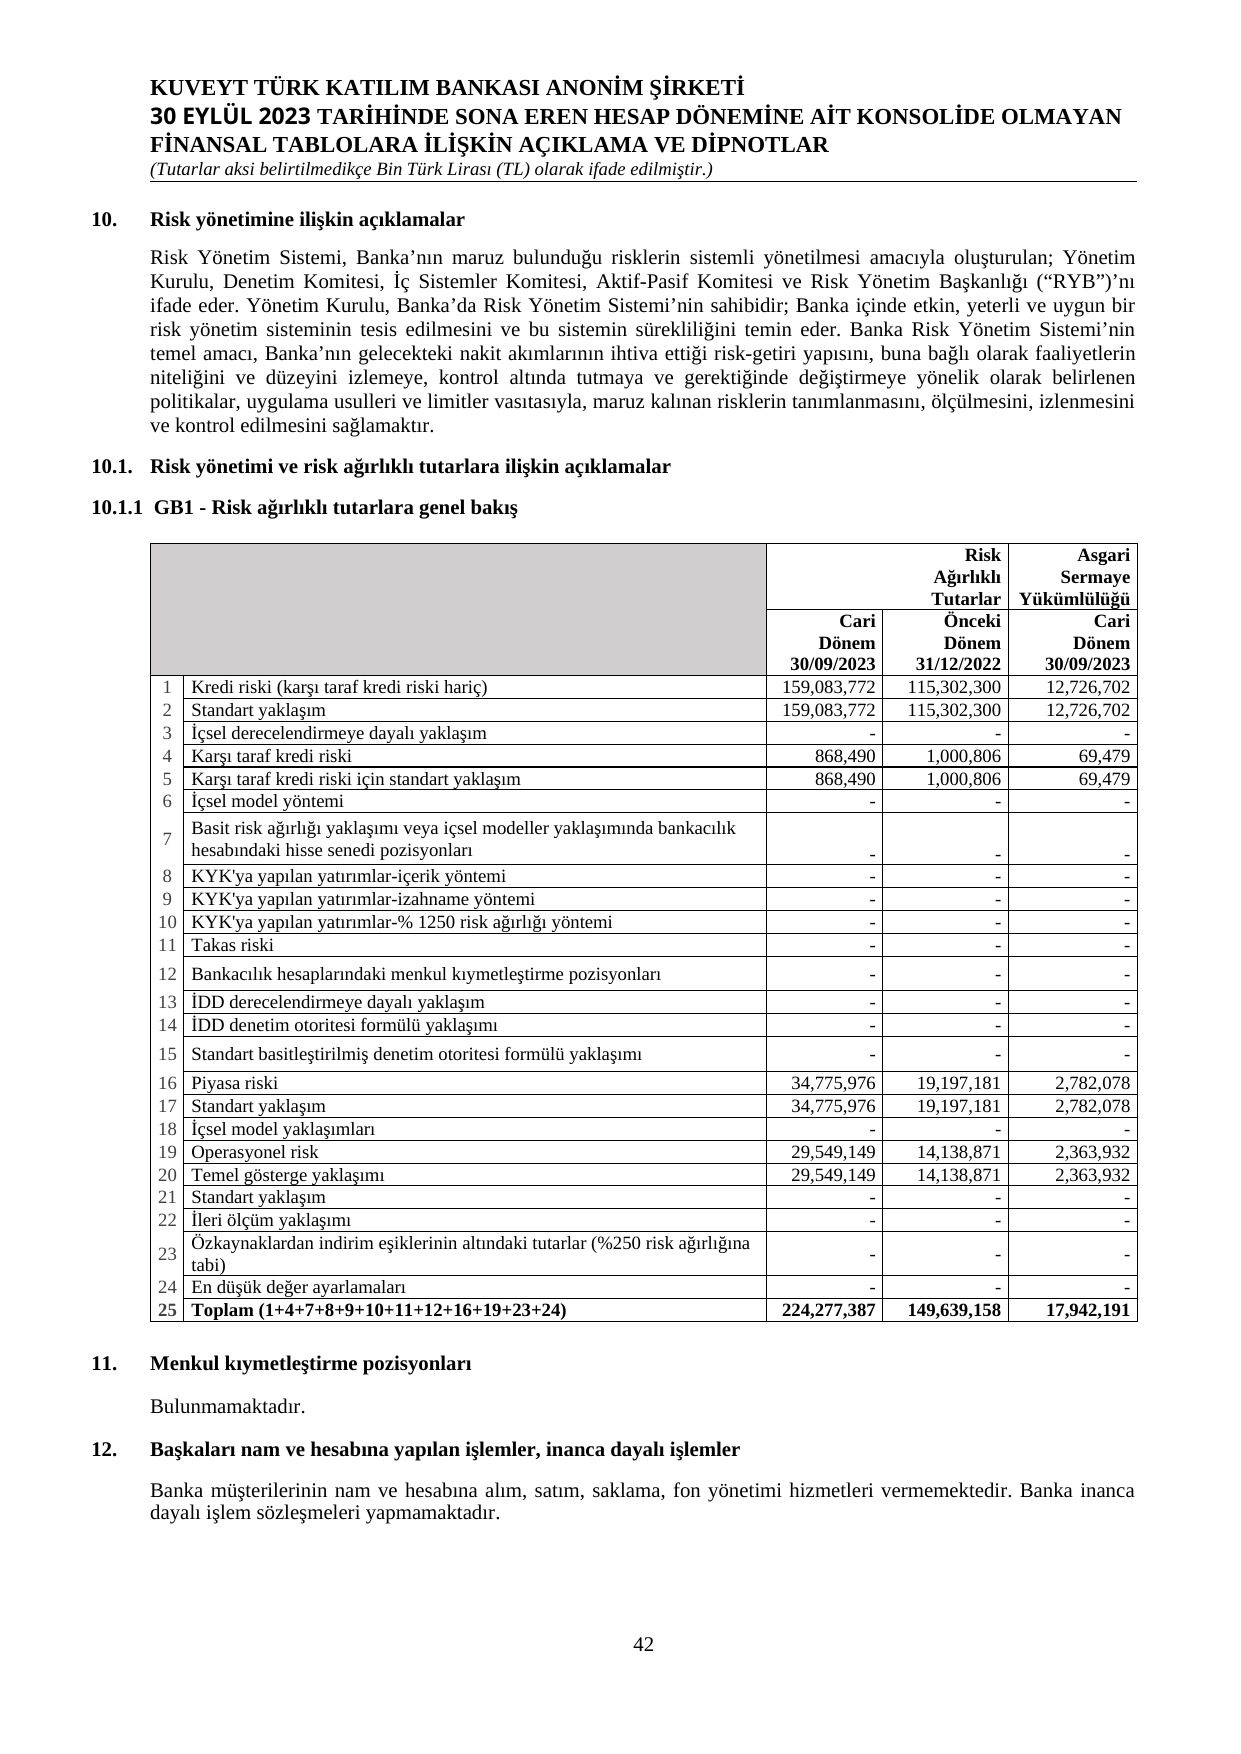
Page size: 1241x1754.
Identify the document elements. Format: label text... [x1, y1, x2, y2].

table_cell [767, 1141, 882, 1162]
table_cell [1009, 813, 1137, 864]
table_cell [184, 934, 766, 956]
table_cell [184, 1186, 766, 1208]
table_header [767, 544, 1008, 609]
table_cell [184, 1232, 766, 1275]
text 10. Risk yönetimine ilişkin açıklamalar [91, 207, 1137, 231]
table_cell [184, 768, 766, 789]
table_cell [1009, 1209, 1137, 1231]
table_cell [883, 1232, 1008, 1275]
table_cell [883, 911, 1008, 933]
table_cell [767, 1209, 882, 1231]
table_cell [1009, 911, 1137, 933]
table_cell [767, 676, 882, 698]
text Banka müşterilerinin nam ve hesabına alım, satım, saklama, fon yönetimi hizmetleri vermemektedir. Banka inanca dayalı işlem sözleşmeleri yapmamaktadır. [75, 1481, 1137, 1524]
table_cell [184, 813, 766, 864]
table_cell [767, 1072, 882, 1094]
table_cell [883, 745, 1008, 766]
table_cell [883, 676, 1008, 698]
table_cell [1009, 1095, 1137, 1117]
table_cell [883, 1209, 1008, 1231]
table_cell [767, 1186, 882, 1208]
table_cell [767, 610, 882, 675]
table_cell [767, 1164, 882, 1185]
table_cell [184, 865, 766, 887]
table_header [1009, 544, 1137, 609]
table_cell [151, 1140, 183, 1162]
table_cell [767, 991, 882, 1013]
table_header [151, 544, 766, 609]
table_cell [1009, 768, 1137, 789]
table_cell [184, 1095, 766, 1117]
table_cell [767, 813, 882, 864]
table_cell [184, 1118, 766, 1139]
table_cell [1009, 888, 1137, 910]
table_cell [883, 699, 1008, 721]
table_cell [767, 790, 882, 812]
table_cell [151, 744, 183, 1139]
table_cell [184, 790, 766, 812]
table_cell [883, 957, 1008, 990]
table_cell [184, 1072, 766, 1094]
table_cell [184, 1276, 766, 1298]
text 10.1.1 GB1 - Risk ağırlıklı tutarlara genel bakış [91, 495, 1137, 519]
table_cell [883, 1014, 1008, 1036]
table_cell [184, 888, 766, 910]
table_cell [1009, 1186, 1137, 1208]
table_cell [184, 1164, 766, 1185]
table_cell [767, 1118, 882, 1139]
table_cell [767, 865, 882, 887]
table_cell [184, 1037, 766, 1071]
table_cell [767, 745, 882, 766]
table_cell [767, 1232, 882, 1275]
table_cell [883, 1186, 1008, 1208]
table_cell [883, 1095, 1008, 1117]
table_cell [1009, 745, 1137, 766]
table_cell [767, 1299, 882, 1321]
text 12. Başkaları nam ve hesabına yapılan işlemler, inanca dayalı işlemler [91, 1437, 1137, 1461]
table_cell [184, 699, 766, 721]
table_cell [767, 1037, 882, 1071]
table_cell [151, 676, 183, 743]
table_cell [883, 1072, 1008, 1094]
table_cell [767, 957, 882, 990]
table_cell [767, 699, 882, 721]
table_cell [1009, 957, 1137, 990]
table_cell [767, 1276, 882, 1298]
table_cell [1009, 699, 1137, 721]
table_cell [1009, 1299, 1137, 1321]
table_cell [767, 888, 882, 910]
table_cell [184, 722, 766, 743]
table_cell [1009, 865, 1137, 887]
text 11. Menkul kıymetleştirme pozisyonları [91, 1351, 1137, 1375]
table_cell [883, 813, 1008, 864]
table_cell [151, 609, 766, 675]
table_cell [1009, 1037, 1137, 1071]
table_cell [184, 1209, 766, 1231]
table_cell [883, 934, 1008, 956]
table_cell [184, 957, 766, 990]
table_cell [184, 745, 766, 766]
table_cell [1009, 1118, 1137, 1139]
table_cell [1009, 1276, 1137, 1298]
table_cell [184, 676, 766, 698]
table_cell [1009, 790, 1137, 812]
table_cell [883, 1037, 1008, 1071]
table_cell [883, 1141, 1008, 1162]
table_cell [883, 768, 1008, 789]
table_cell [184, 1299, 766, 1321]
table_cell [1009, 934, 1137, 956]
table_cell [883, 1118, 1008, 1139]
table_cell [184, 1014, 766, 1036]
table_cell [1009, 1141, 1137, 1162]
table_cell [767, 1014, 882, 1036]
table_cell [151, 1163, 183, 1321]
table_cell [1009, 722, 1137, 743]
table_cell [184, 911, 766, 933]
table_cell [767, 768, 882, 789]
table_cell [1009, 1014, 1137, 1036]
text Bulunmamaktadır. [150, 1394, 1137, 1418]
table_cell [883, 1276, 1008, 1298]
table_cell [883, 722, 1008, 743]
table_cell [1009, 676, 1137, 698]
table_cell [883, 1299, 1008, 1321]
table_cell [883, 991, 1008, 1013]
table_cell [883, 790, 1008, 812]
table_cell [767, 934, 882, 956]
text 10.1. Risk yönetimi ve risk ağırlıklı tutarlara ilişkin açıklamalar [91, 454, 1137, 478]
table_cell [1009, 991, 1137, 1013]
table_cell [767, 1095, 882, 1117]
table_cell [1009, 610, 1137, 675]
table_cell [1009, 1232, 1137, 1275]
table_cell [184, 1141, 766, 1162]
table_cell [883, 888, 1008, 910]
text Risk Yönetim Sistemi, Banka’nın maruz bulunduğu risklerin sistemli yönetilmesi amacıyla oluşturulan; Yönetim Kurulu, Denetim Komitesi, İç Sistemler Komitesi, Aktif-Pasif Komitesi ve Risk Yönetim Başkanlığı (“RYB”)’nı ifade eder. Yönetim Kurulu, Banka’da Risk Yönetim Sistemi’nin sahibidir; Banka içinde etkin, yeterli ve uygun bir risk yönetim sisteminin tesis edilmesini ve bu sistemin sürekliliğini temin eder. Banka Risk Yönetim Sistemi’nin temel amacı, Banka’nın gelecekteki nakit akımlarının ihtiva ettiği risk-getiri yapısını, buna bağlı olarak faaliyetlerin niteliğini ve düzeyini izlemeye, kontrol altında tutmaya ve gerektiğinde değiştirmeye yönelik olarak belirlenen politikalar, uygulama usulleri ve limitler vasıtasıyla, maruz kalınan risklerin tanımlanmasını, ölçülmesini, izlenmesini ve kontrol edilmesini sağlamaktır. [150, 245, 1137, 437]
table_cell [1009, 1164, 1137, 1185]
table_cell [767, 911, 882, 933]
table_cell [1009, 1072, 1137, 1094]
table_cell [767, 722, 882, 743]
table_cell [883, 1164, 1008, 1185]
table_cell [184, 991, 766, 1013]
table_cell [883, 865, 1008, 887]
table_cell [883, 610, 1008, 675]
